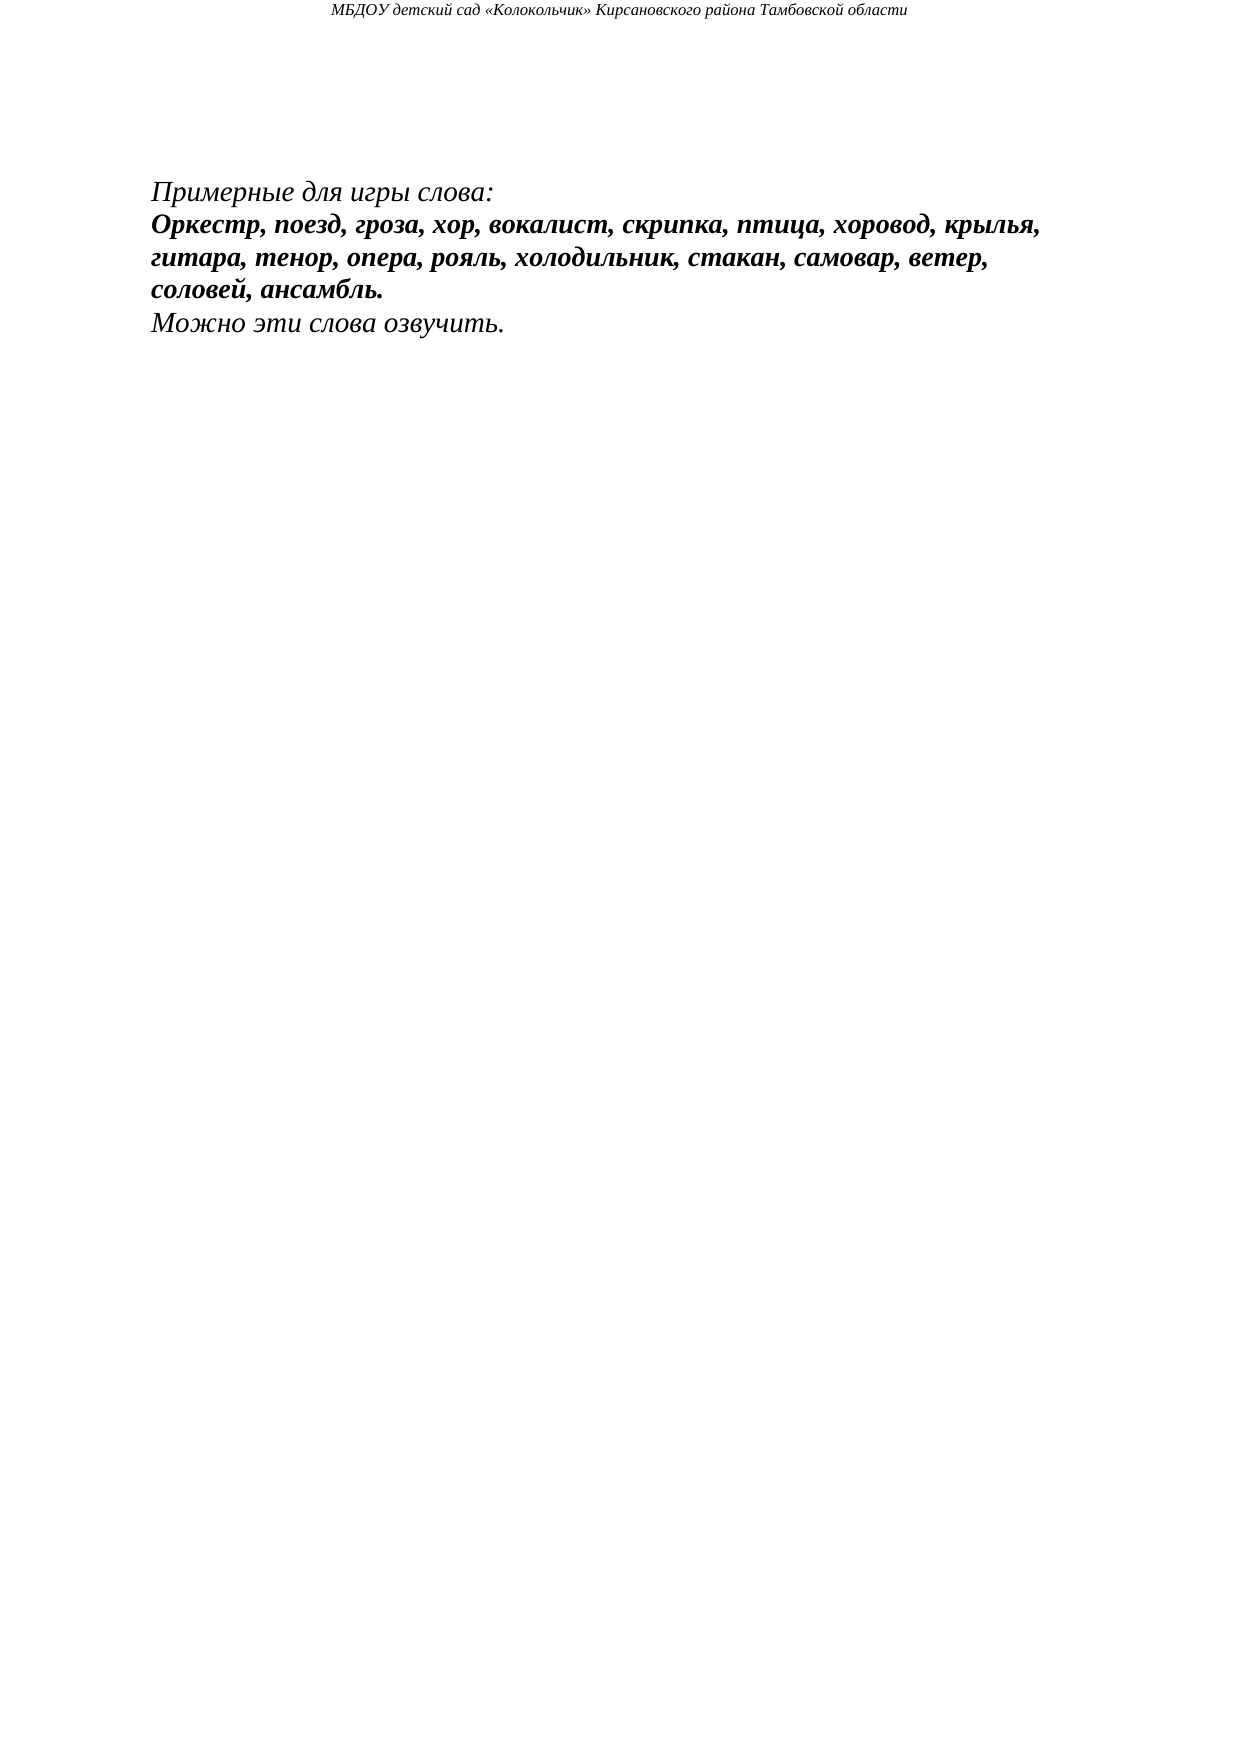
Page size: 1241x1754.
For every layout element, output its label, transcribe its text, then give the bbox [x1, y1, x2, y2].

text Оркестр, поезд, гроза, хор, вокалист, скрипка, птица, хоровод, крылья, гитара, тенор, опера, рояль, холодильник, стакан, самовар, ветер, соловей, ансамбль. [151, 208, 1053, 305]
text Можно эти слова озвучить. [151, 305, 1090, 338]
text Примерные для игры слова: [151, 174, 1090, 208]
